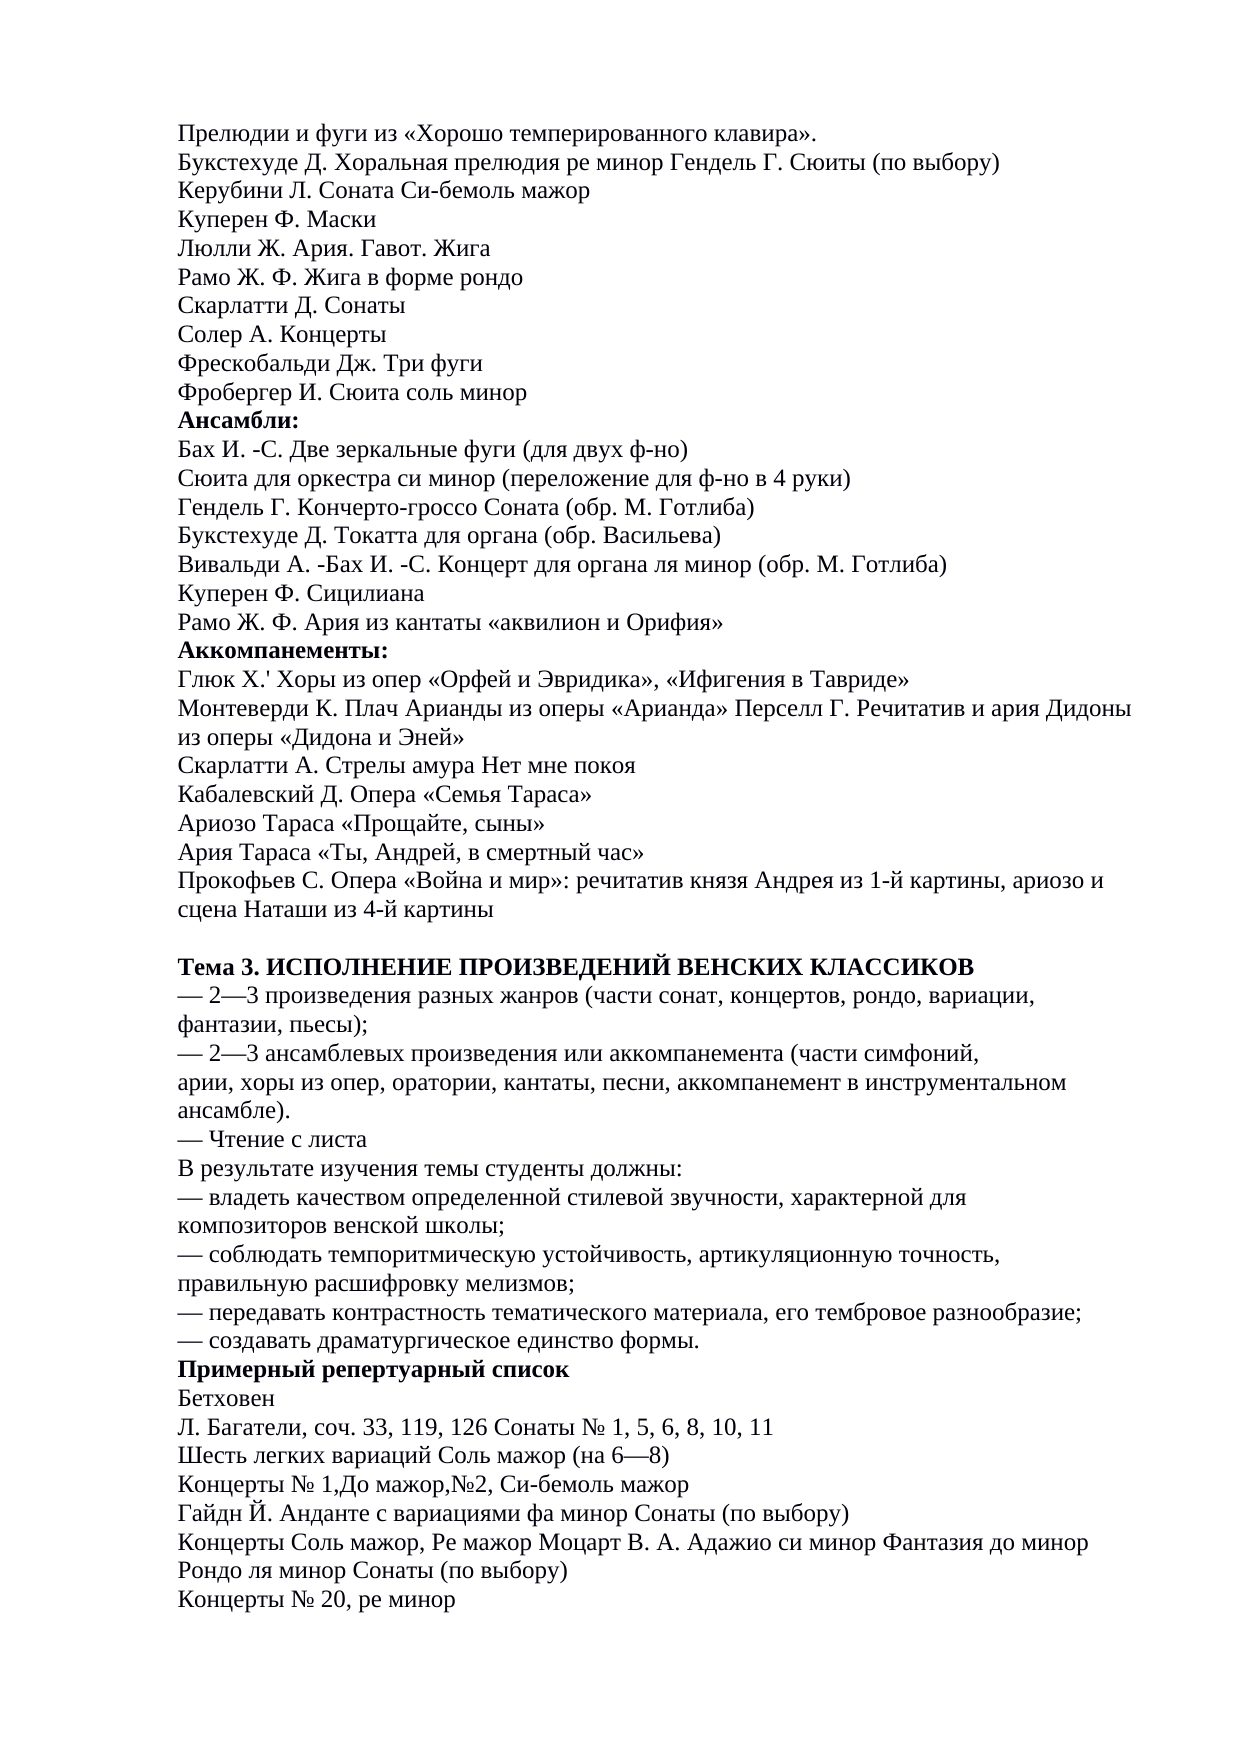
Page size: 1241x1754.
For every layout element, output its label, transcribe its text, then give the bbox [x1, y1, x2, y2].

text — создавать драматургическое единство формы. [177, 1326, 1152, 1354]
text — соблюдать темпоритмическую устойчивость, артикуляционную точность, [177, 1239, 1152, 1268]
text Букстехуде Д. Токатта для органа (обр. Васильева) [177, 521, 1152, 549]
text правильную расшифровку мелизмов; [177, 1268, 1152, 1297]
text композиторов венской школы; [177, 1211, 1152, 1239]
text Прокофьев С. Опера «Война и мир»: речитатив князя Андрея из 1-й картины, ариозо и сцена Наташи из 4-й картины [177, 866, 1152, 923]
text Глюк X.' Хоры из опер «Орфей и Эвридика», «Ифигения в Тавриде» [177, 664, 1152, 693]
text Керубини Л. Соната Си-бемоль мажор [177, 176, 1152, 204]
text Гендель Г. Кончерто-гроссо Соната (обр. М. Готлиба) [177, 492, 1152, 521]
text Концерты № 20, ре минор [177, 1584, 1152, 1613]
text Ансамбли: [177, 406, 1152, 434]
text — владеть качеством определенной стилевой звучности, характерной для [177, 1182, 1152, 1211]
text — передавать контрастность тематического материала, его тембровое разнообразие; [177, 1297, 1152, 1326]
text Рондо ля минор Сонаты (по выбору) [177, 1556, 1152, 1584]
text Рамо Ж. Ф. Ария из кантаты «аквилион и Орифия» [177, 607, 1152, 636]
text Фробергер И. Сюита соль минор [177, 377, 1152, 406]
text Монтеверди К. Плач Арианды из оперы «Арианда» Перселл Г. Речитатив и ария Дидоны из оперы «Дидона и Эней» [177, 693, 1152, 751]
text Куперен Ф. Маски [177, 204, 1152, 233]
text Сюита для оркестра си минор (переложение для ф-но в 4 руки) [177, 463, 1152, 492]
text Примерный репертуарный список [177, 1354, 1152, 1383]
text Фрескобальди Дж. Три фуги [177, 348, 1152, 377]
text Солер А. Концерты [177, 319, 1152, 348]
text Тема 3. ИСПОЛНЕНИЕ ПРОИЗВЕДЕНИЙ ВЕНСКИХ КЛАССИКОВ [177, 952, 1152, 981]
text Букстехуде Д. Хоральная прелюдия ре минор Гендель Г. Сюиты (по выбору) [177, 147, 1152, 176]
text Концерты Соль мажор, Ре мажор Моцарт В. А. Адажио си минор Фантазия до минор [177, 1527, 1152, 1556]
text Вивальди А. -Бах И. -С. Концерт для органа ля минор (обр. М. Готлиба) [177, 549, 1152, 578]
text — Чтение с листа [177, 1124, 1152, 1153]
text — 2—3 произведения разных жанров (части сонат, концертов, рондо, вариации, [177, 981, 1152, 1009]
text Скарлатти А. Стрелы амура Нет мне покоя [177, 751, 1152, 779]
text Л. Багатели, соч. 33, 119, 126 Сонаты № 1, 5, 6, 8, 10, 11 [177, 1412, 1152, 1441]
text Ариозо Тараса «Прощайте, сыны» [177, 808, 1152, 837]
text Люлли Ж. Ария. Гавот. Жига [177, 233, 1152, 262]
text Куперен Ф. Сицилиана [177, 578, 1152, 607]
text Бетховен [177, 1383, 1152, 1412]
text Аккомпанементы: [177, 636, 1152, 664]
text Ария Тараса «Ты, Андрей, в смертный час» [177, 837, 1152, 866]
text арии, хоры из опер, оратории, кантаты, песни, аккомпанемент в инструментальном [177, 1067, 1152, 1096]
text Гайдн Й. Анданте с вариациями фа минор Сонаты (по выбору) [177, 1498, 1152, 1527]
text В результате изучения темы студенты должны: [177, 1153, 1152, 1182]
text Бах И. -С. Две зеркальные фуги (для двух ф-но) [177, 434, 1152, 463]
text фантазии, пьесы); [177, 1009, 1152, 1038]
text Скарлатти Д. Сонаты [177, 291, 1152, 319]
text — 2—3 ансамблевых произведения или аккомпанемента (части симфоний, [177, 1038, 1152, 1067]
text Рамо Ж. Ф. Жига в форме рондо [177, 262, 1152, 291]
text Прелюдии и фуги из «Хорошо темперированного клавира». [177, 118, 1152, 147]
text Концерты № 1,До мажор,№2, Си-бемоль мажор [177, 1469, 1152, 1498]
text Кабалевский Д. Опера «Семья Тараса» [177, 779, 1152, 808]
text Шесть легких вариаций Соль мажор (на 6—8) [177, 1441, 1152, 1469]
text ансамбле). [177, 1096, 1152, 1124]
